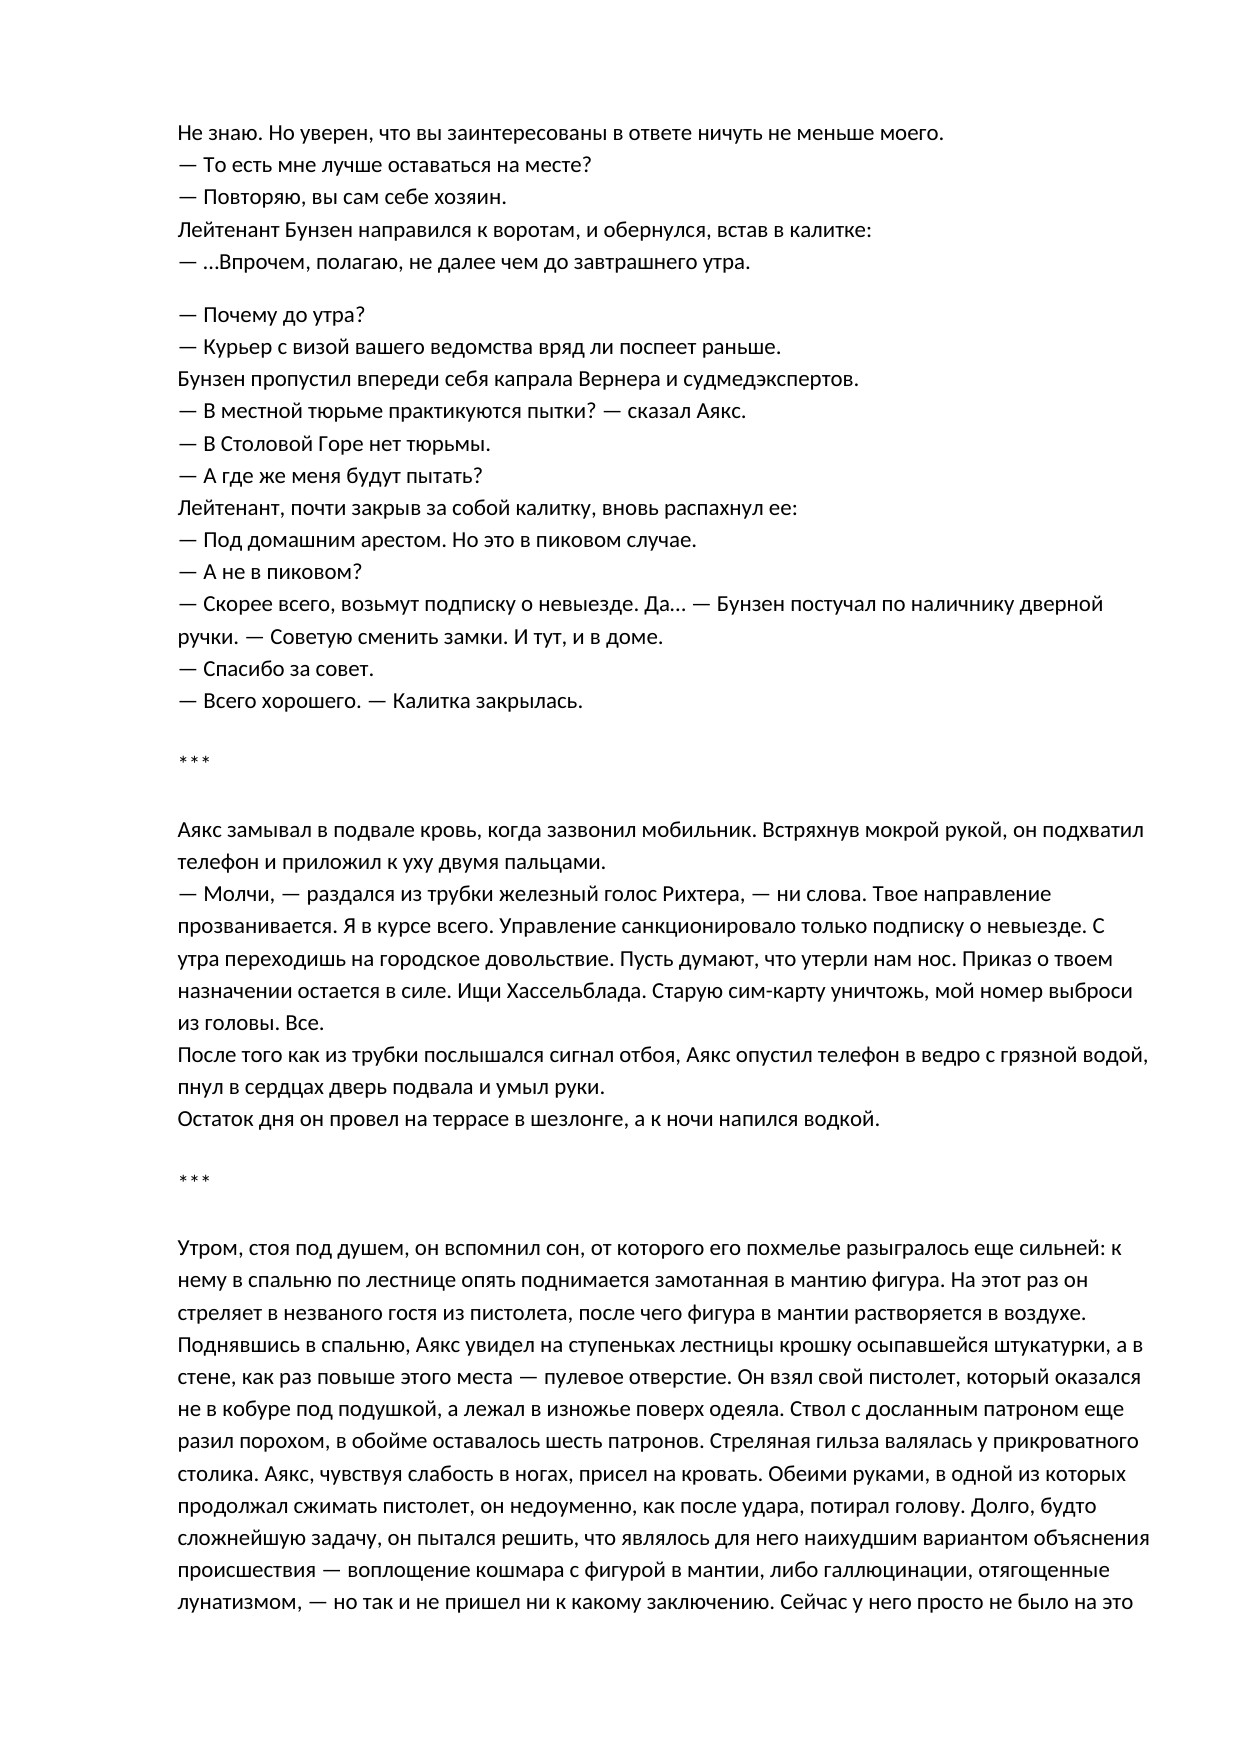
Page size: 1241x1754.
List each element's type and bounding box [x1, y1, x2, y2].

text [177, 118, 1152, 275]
text [177, 300, 1152, 1615]
